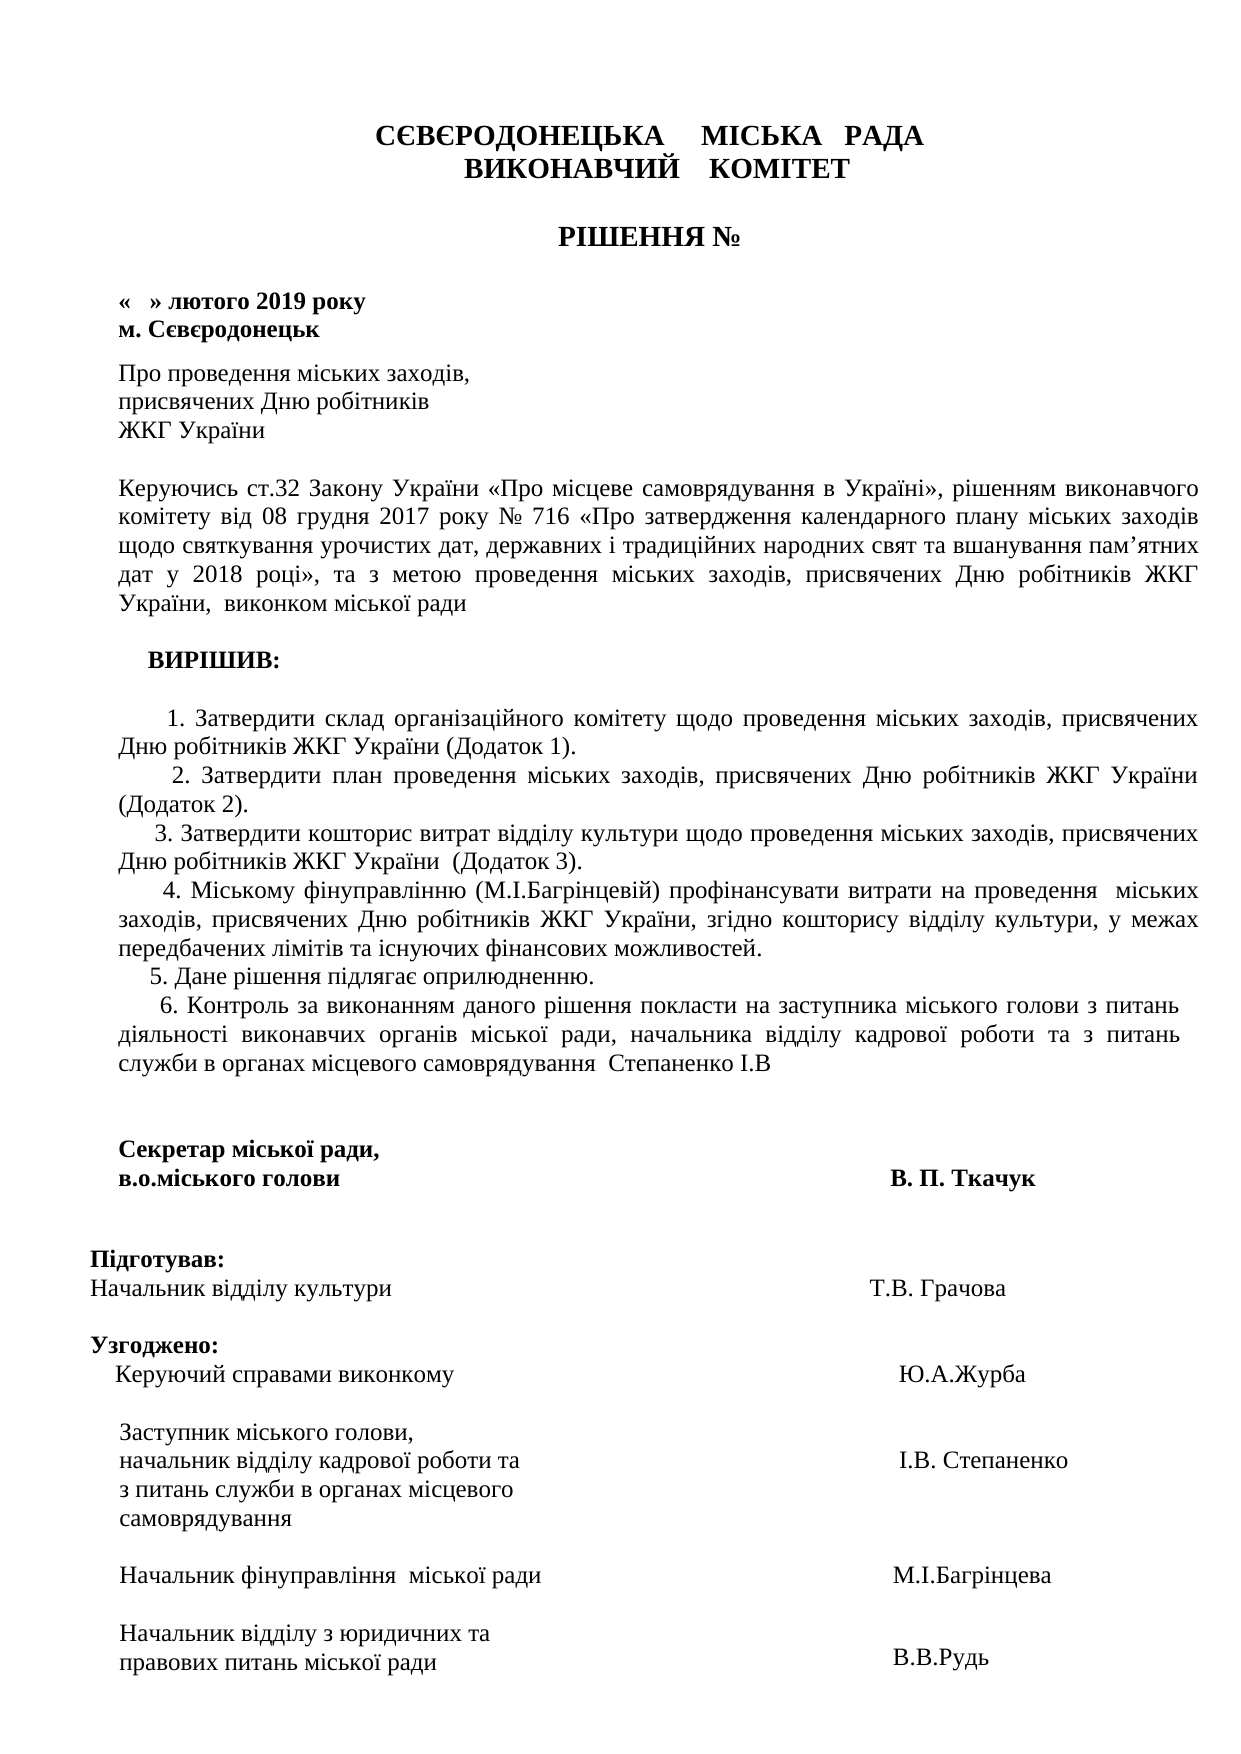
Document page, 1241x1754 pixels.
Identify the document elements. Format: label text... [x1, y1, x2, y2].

text в.о.міського голови В. П. Ткачук [118, 1163, 1181, 1191]
table_cell М.І.Багрінцева [852, 1532, 1180, 1618]
text 4. Міському фінуправлінню (М.І.Багрінцевій) профінансувати витрати на проведення міських заходів, присвячених Дню робітників ЖКГ України, згідно кошторису відділу культури, у межах передбачених лімітів та існуючих фінансових можливостей. [118, 875, 1200, 961]
text Секретар міської ради, [118, 1134, 1181, 1163]
table_cell Начальник фінуправління міської ради [79, 1532, 852, 1618]
table_header Підготував: Начальник відділу культури [79, 1244, 852, 1302]
text ЖКГ України [118, 415, 1200, 444]
table_cell І.В. Степаненко [852, 1388, 1180, 1532]
text 6. Контроль за виконанням даного рішення покласти на заступника міського голови з питань діяльності виконавчих органів міської ради, начальника відділу кадрової роботи та з питань служби в органах місцевого самоврядування Степаненко І.В [118, 990, 1181, 1076]
text 2. Затвердити план проведення міських заходів, присвячених Дню робітників ЖКГ України (Додаток 2). [118, 760, 1200, 818]
text 3. Затвердити кошторис витрат відділу культури щодо проведення міських заходів, присвячених Дню робітників ЖКГ України (Додаток 3). [118, 818, 1200, 875]
text присвячених Дню робітників [118, 386, 1200, 415]
text Керуючись ст.32 Закону України «Про місцеве самоврядування в Україні», рішенням виконавчого комітету від 08 грудня 2017 року № 716 «Про затвердження календарного плану міських заходів щодо святкування урочистих дат, державних і традиційних народних свят та вшанування пам’ятних дат у 2018 році», та з метою проведення міських заходів, присвячених Дню робітників ЖКГ України, виконком міської ради [118, 473, 1200, 616]
table_cell В.В.Рудь [852, 1618, 1180, 1676]
text СЄВЄРОДОНЕЦЬКА МІСЬКА РАДА [118, 118, 1181, 152]
table_cell Ю.А.Журба [852, 1302, 1180, 1388]
text 5. Дане рішення підлягає оприлюдненню. [118, 961, 1181, 990]
text РІШЕННЯ № [118, 219, 1181, 252]
subtitle ВИКОНАВЧИЙ КОМІТЕТ [133, 152, 1137, 185]
table_cell Заступник міського голови, начальник відділу кадрової роботи та з питань служби в органах місцевого самоврядування [79, 1388, 852, 1532]
table_header Т.В. Грачова [852, 1244, 1180, 1302]
text ВИРІШИВ: [148, 645, 1181, 674]
subtitle « » лютого 2019 року [118, 286, 1152, 314]
text 1. Затвердити склад організаційного комітету щодо проведення міських заходів, присвячених Дню робітників ЖКГ України (Додаток 1). [118, 703, 1200, 760]
text Про проведення міських заходів, [118, 358, 1200, 386]
subtitle м. Сєвєродонецьк [118, 314, 1152, 343]
table_cell Узгоджено: Керуючий справами виконкому [79, 1302, 852, 1388]
table_cell Начальник відділу з юридичних та правових питань міської ради [79, 1618, 852, 1676]
